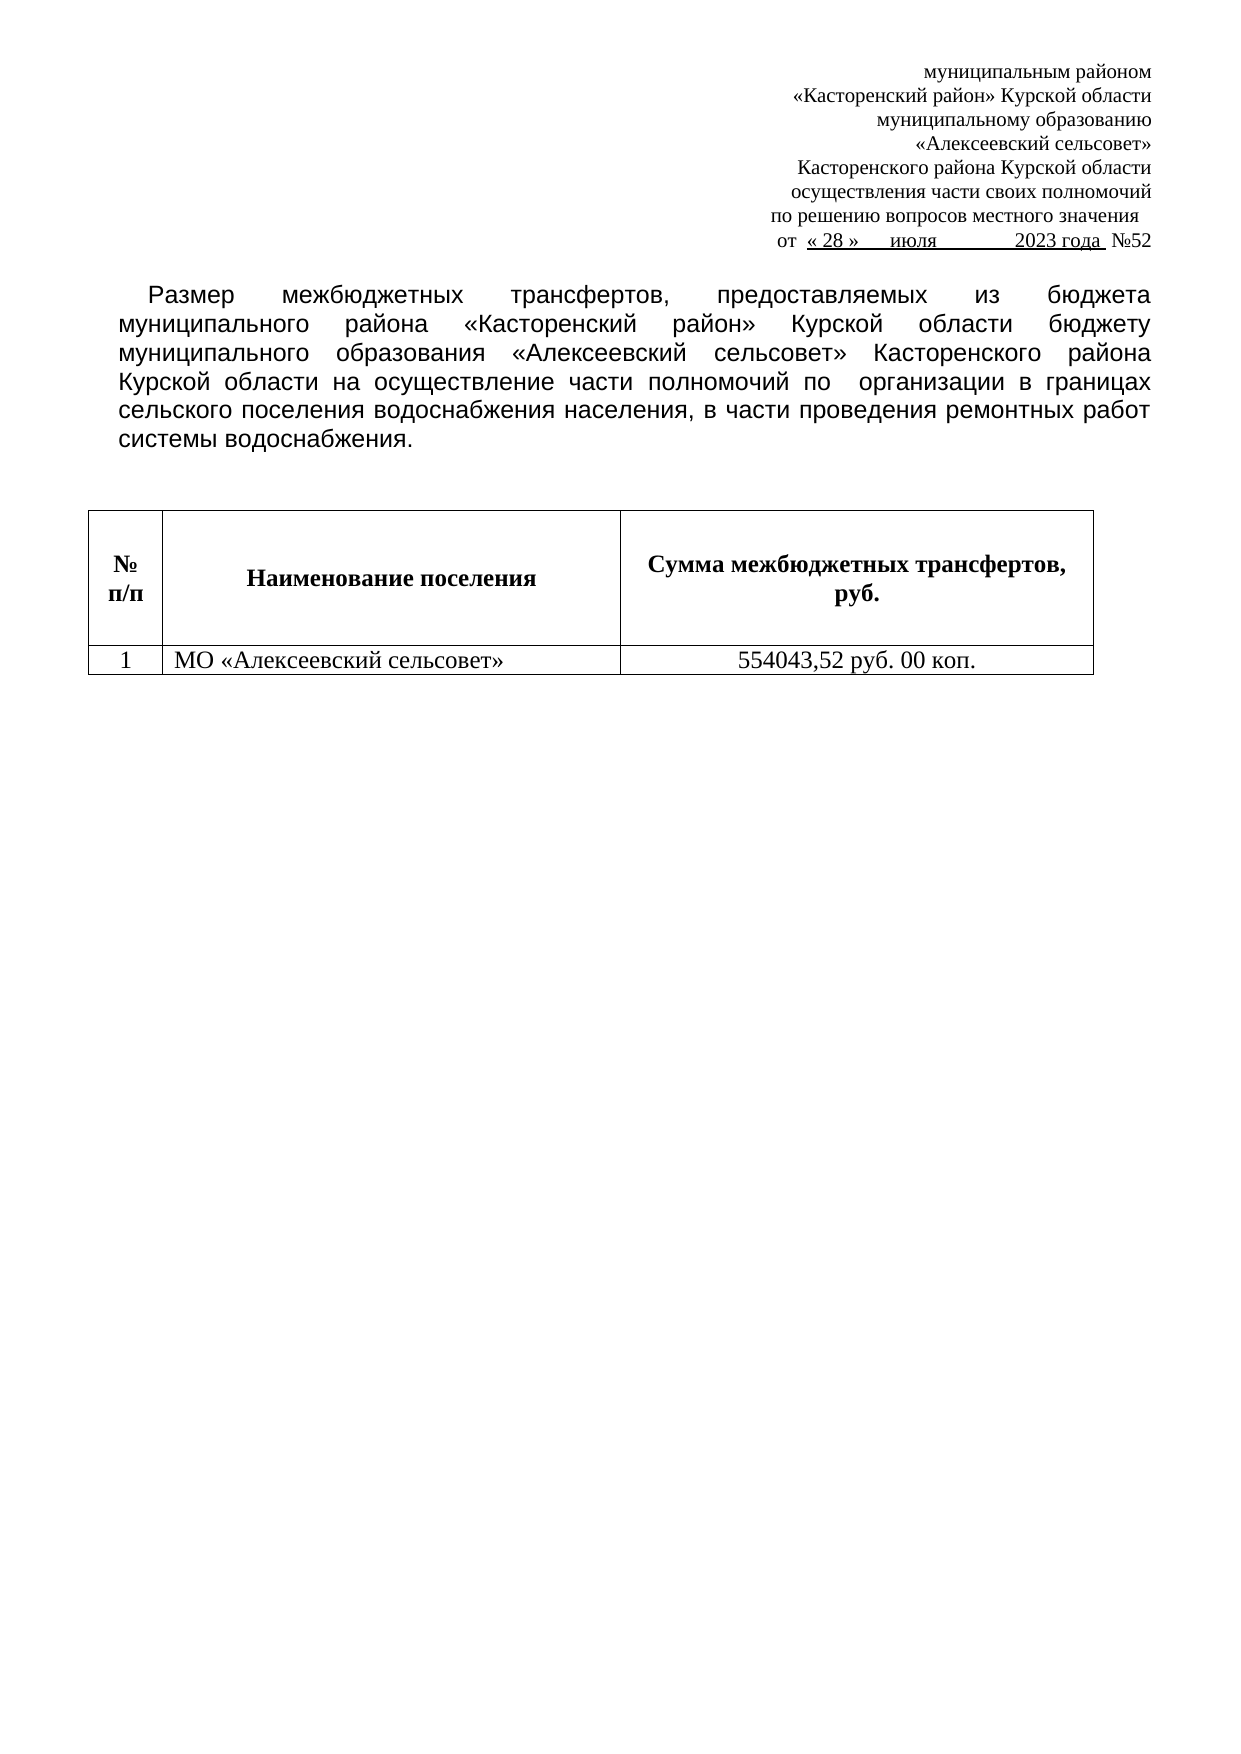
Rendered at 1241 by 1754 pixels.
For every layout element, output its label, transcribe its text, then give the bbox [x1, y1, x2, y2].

table_cell 1 [89, 646, 162, 674]
table_header Наименование поселения [163, 511, 620, 644]
text от « 28 » июля 2023 года №52 [118, 227, 1152, 252]
table_cell МО «Алексеевский сельсовет» [163, 646, 620, 674]
table_header № п/п [89, 511, 162, 644]
text по решению вопросов местного значения [118, 203, 1152, 227]
text муниципальным районом [118, 59, 1152, 83]
text «Алексеевский сельсовет» [118, 131, 1152, 155]
table_cell 554043,52 руб. 00 коп. [621, 646, 1093, 674]
text муниципальному образованию [118, 107, 1152, 131]
text Касторенского района Курской области [118, 155, 1152, 179]
text Размер межбюджетных трансфертов, предоставляемых из бюджета муниципального района «Касторенский район» Курской области бюджету муниципального образования «Алексеевский сельсовет» Касторенского района Курской области на осуществление части полномочий по организации в границах сельского поселения водоснабжения населения, в части проведения ремонтных работ системы водоснабжения. [118, 280, 1152, 453]
text осуществления части своих полномочий [118, 179, 1152, 203]
text «Касторенский район» Курской области [118, 83, 1152, 107]
table_header Сумма межбюджетных трансфертов, руб. [621, 511, 1093, 644]
